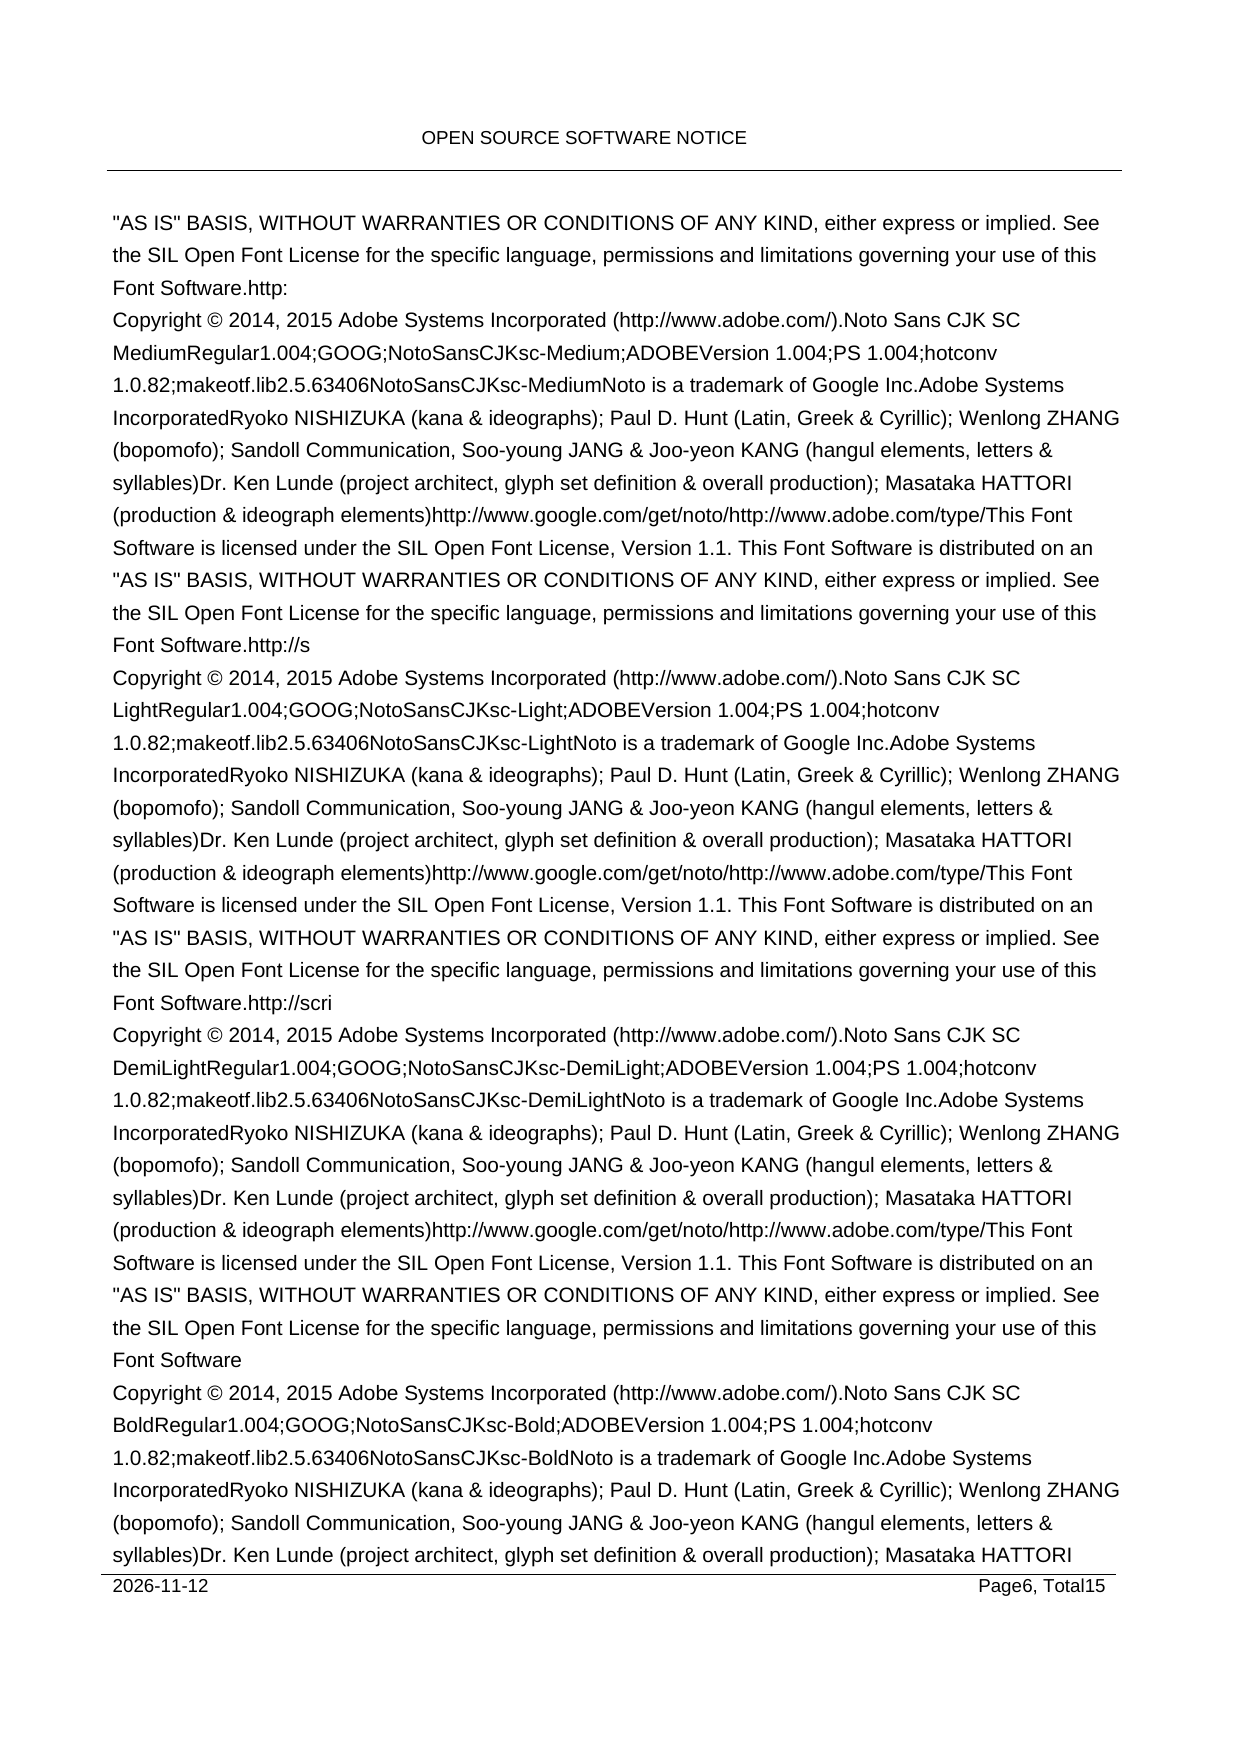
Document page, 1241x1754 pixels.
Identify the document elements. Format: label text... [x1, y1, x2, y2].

text Copyright © 2014, 2015 Adobe Systems Incorporated (http://www.adobe.com/).Noto Sans CJK SC LightRegular1.004;GOOG;NotoSansCJKsc-Light;ADOBEVersion 1.004;PS 1.004;hotconv 1.0.82;makeotf.lib2.5.63406NotoSansCJKsc-LightNoto is a trademark of Google Inc.Adobe Systems IncorporatedRyoko NISHIZUKA (kana & ideographs); Paul D. Hunt (Latin, Greek & Cyrillic); Wenlong ZHANG (bopomofo); Sandoll Communication, Soo-young JANG & Joo-yeon KANG (hangul elements, letters & syllables)Dr. Ken Lunde (project architect, glyph set definition & overall production); Masataka HATTORI (production & ideograph elements)http://www.google.com/get/noto/http://www.adobe.com/type/This Font Software is licensed under the SIL Open Font License, Version 1.1. This Font Software is distributed on an "AS IS" BASIS, WITHOUT WARRANTIES OR CONDITIONS OF ANY KIND, either express or implied. See the SIL Open Font License for the specific language, permissions and limitations governing your use of this Font Software.http://scri [112, 661, 1128, 1019]
text Copyright © 2014, 2015 Adobe Systems Incorporated (http://www.adobe.com/).Noto Sans CJK SC DemiLightRegular1.004;GOOG;NotoSansCJKsc-DemiLight;ADOBEVersion 1.004;PS 1.004;hotconv 1.0.82;makeotf.lib2.5.63406NotoSansCJKsc-DemiLightNoto is a trademark of Google Inc.Adobe Systems IncorporatedRyoko NISHIZUKA (kana & ideographs); Paul D. Hunt (Latin, Greek & Cyrillic); Wenlong ZHANG (bopomofo); Sandoll Communication, Soo-young JANG & Joo-yeon KANG (hangul elements, letters & syllables)Dr. Ken Lunde (project architect, glyph set definition & overall production); Masataka HATTORI (production & ideograph elements)http://www.google.com/get/noto/http://www.adobe.com/type/This Font Software is licensed under the SIL Open Font License, Version 1.1. This Font Software is distributed on an "AS IS" BASIS, WITHOUT WARRANTIES OR CONDITIONS OF ANY KIND, either express or implied. See the SIL Open Font License for the specific language, permissions and limitations governing your use of this Font Software [112, 1019, 1128, 1376]
text Copyright © 2014, 2015 Adobe Systems Incorporated (http://www.adobe.com/).Noto Sans CJK SC MediumRegular1.004;GOOG;NotoSansCJKsc-Medium;ADOBEVersion 1.004;PS 1.004;hotconv 1.0.82;makeotf.lib2.5.63406NotoSansCJKsc-MediumNoto is a trademark of Google Inc.Adobe Systems IncorporatedRyoko NISHIZUKA (kana & ideographs); Paul D. Hunt (Latin, Greek & Cyrillic); Wenlong ZHANG (bopomofo); Sandoll Communication, Soo-young JANG & Joo-yeon KANG (hangul elements, letters & syllables)Dr. Ken Lunde (project architect, glyph set definition & overall production); Masataka HATTORI (production & ideograph elements)http://www.google.com/get/noto/http://www.adobe.com/type/This Font Software is licensed under the SIL Open Font License, Version 1.1. This Font Software is distributed on an "AS IS" BASIS, WITHOUT WARRANTIES OR CONDITIONS OF ANY KIND, either express or implied. See the SIL Open Font License for the specific language, permissions and limitations governing your use of this Font Software.http://s [112, 304, 1128, 661]
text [112, 206, 1128, 304]
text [112, 1376, 1128, 1571]
